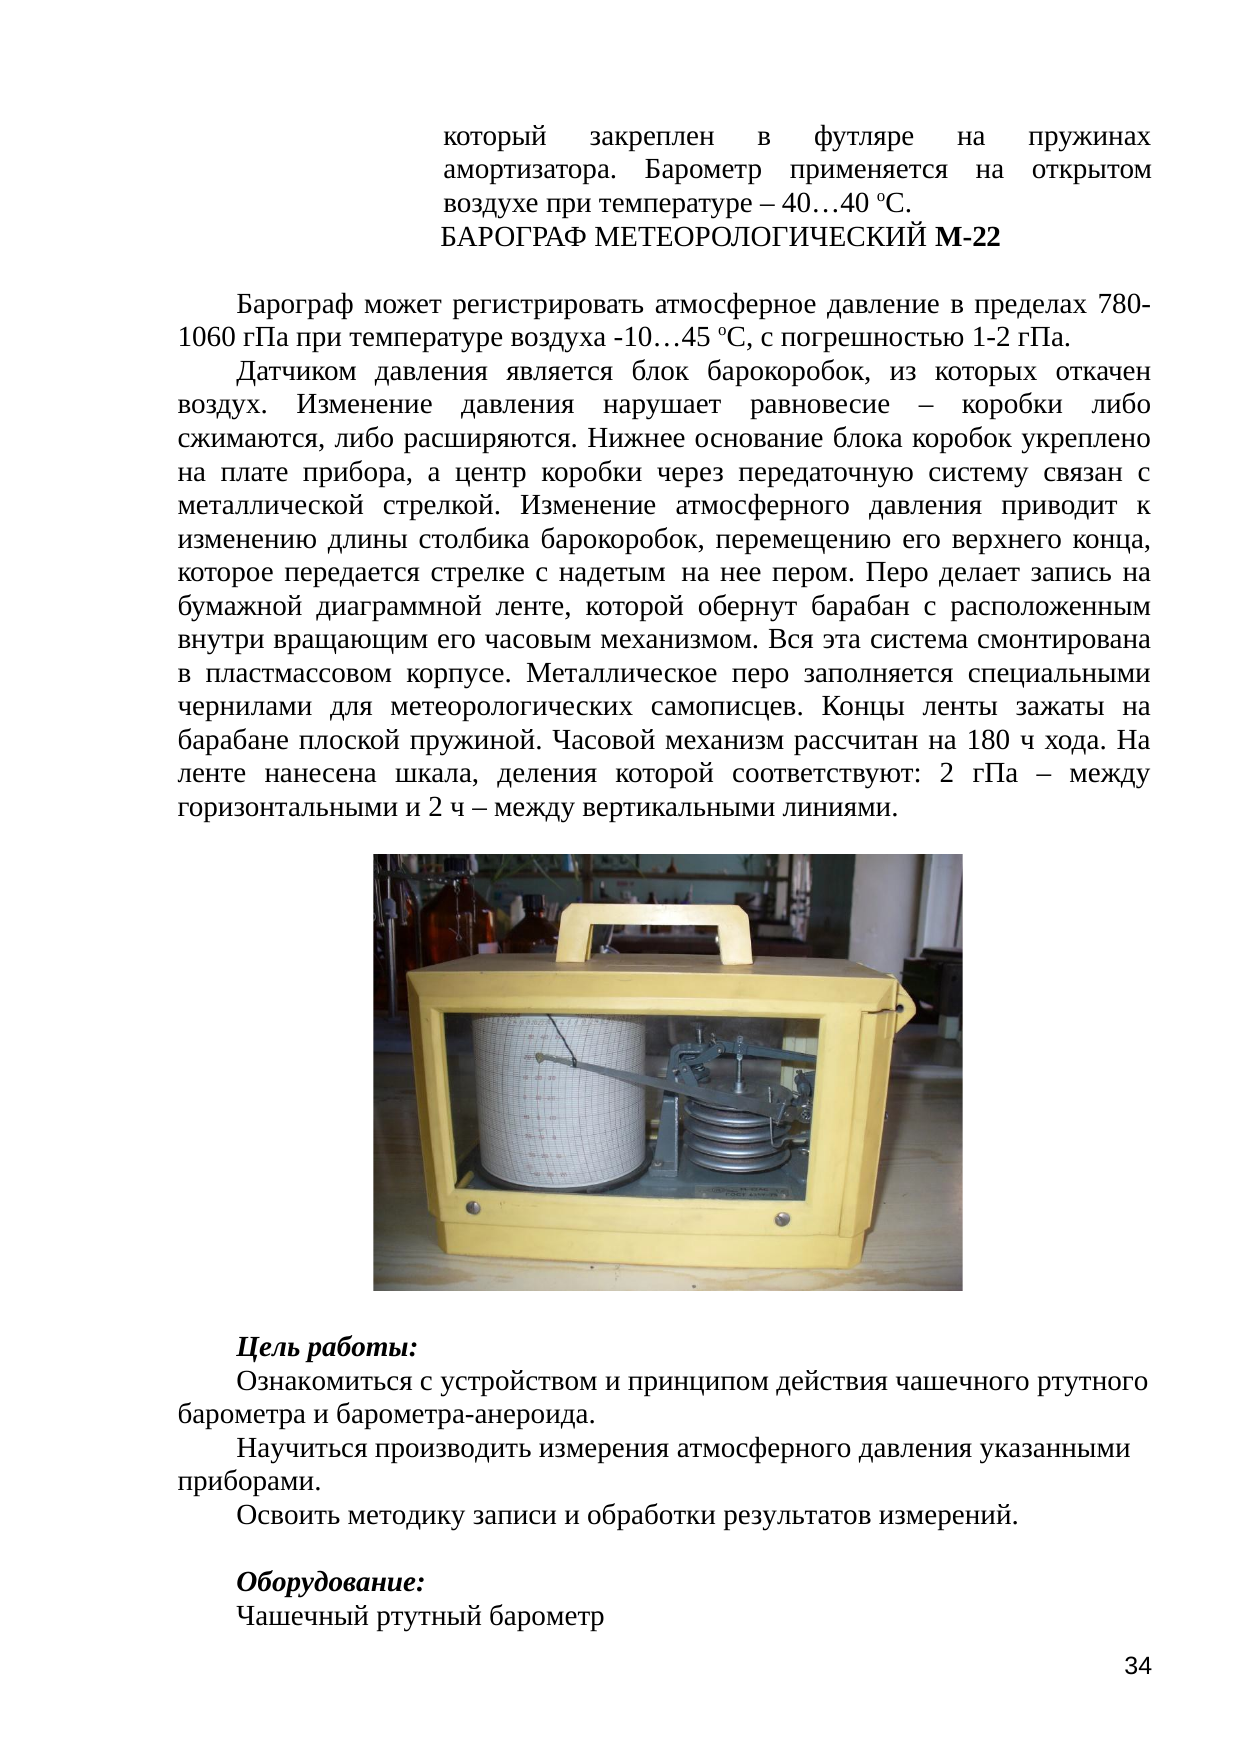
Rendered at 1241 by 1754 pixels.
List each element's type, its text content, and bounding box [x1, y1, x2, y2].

picture [373, 854, 963, 1291]
text Освоить методику записи и обработки результатов измерений. [177, 1497, 1152, 1531]
text Цель работы: [177, 1329, 1152, 1363]
text Оборудование: [177, 1564, 1152, 1598]
text Барограф может регистрировать атмосферное давление в пределах 780-1060 гПа при температуре воздуха -10…45 оС, с погрешностью 1-2 гПа. [177, 286, 1152, 353]
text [443, 118, 1152, 219]
text Научиться производить измерения атмосферного давления указанными приборами. [177, 1430, 1152, 1497]
text БАРОГРАФ МЕТЕОРОЛОГИЧЕСКИЙ М-22 [248, 219, 1152, 252]
text Датчиком давления является блок барокоробок, из которых откачен воздух. Изменение давления нарушает равновесие – коробки либо сжимаются, либо расширяются. Нижнее основание блока коробок укреплено на плате прибора, а центр коробки через передаточную систему связан с металлической стрелкой. Изменение атмосферного давления приводит к изменению длины столбика барокоробок, перемещению его верхнего конца, которое передается стрелке с надетым на нее пером. Перо делает запись на бумажной диаграммной ленте, которой обернут барабан с расположенным внутри вращающим его часовым механизмом. Вся эта система смонтирована в пластмассовом корпусе. Металлическое перо заполняется специальными чернилами для метеорологических самописцев. Концы ленты зажаты на барабане плоской пружиной. Часовой механизм рассчитан на 180 ч хода. На ленте нанесена шкала, деления которой соответствуют: 2 гПа – между горизонтальными и 2 ч – между вертикальными линиями. [177, 353, 1152, 823]
text Чашечный ртутный барометр [177, 1598, 1152, 1631]
text Ознакомиться с устройством и принципом действия чашечного ртутного барометра и барометра-анероида. [177, 1363, 1152, 1430]
